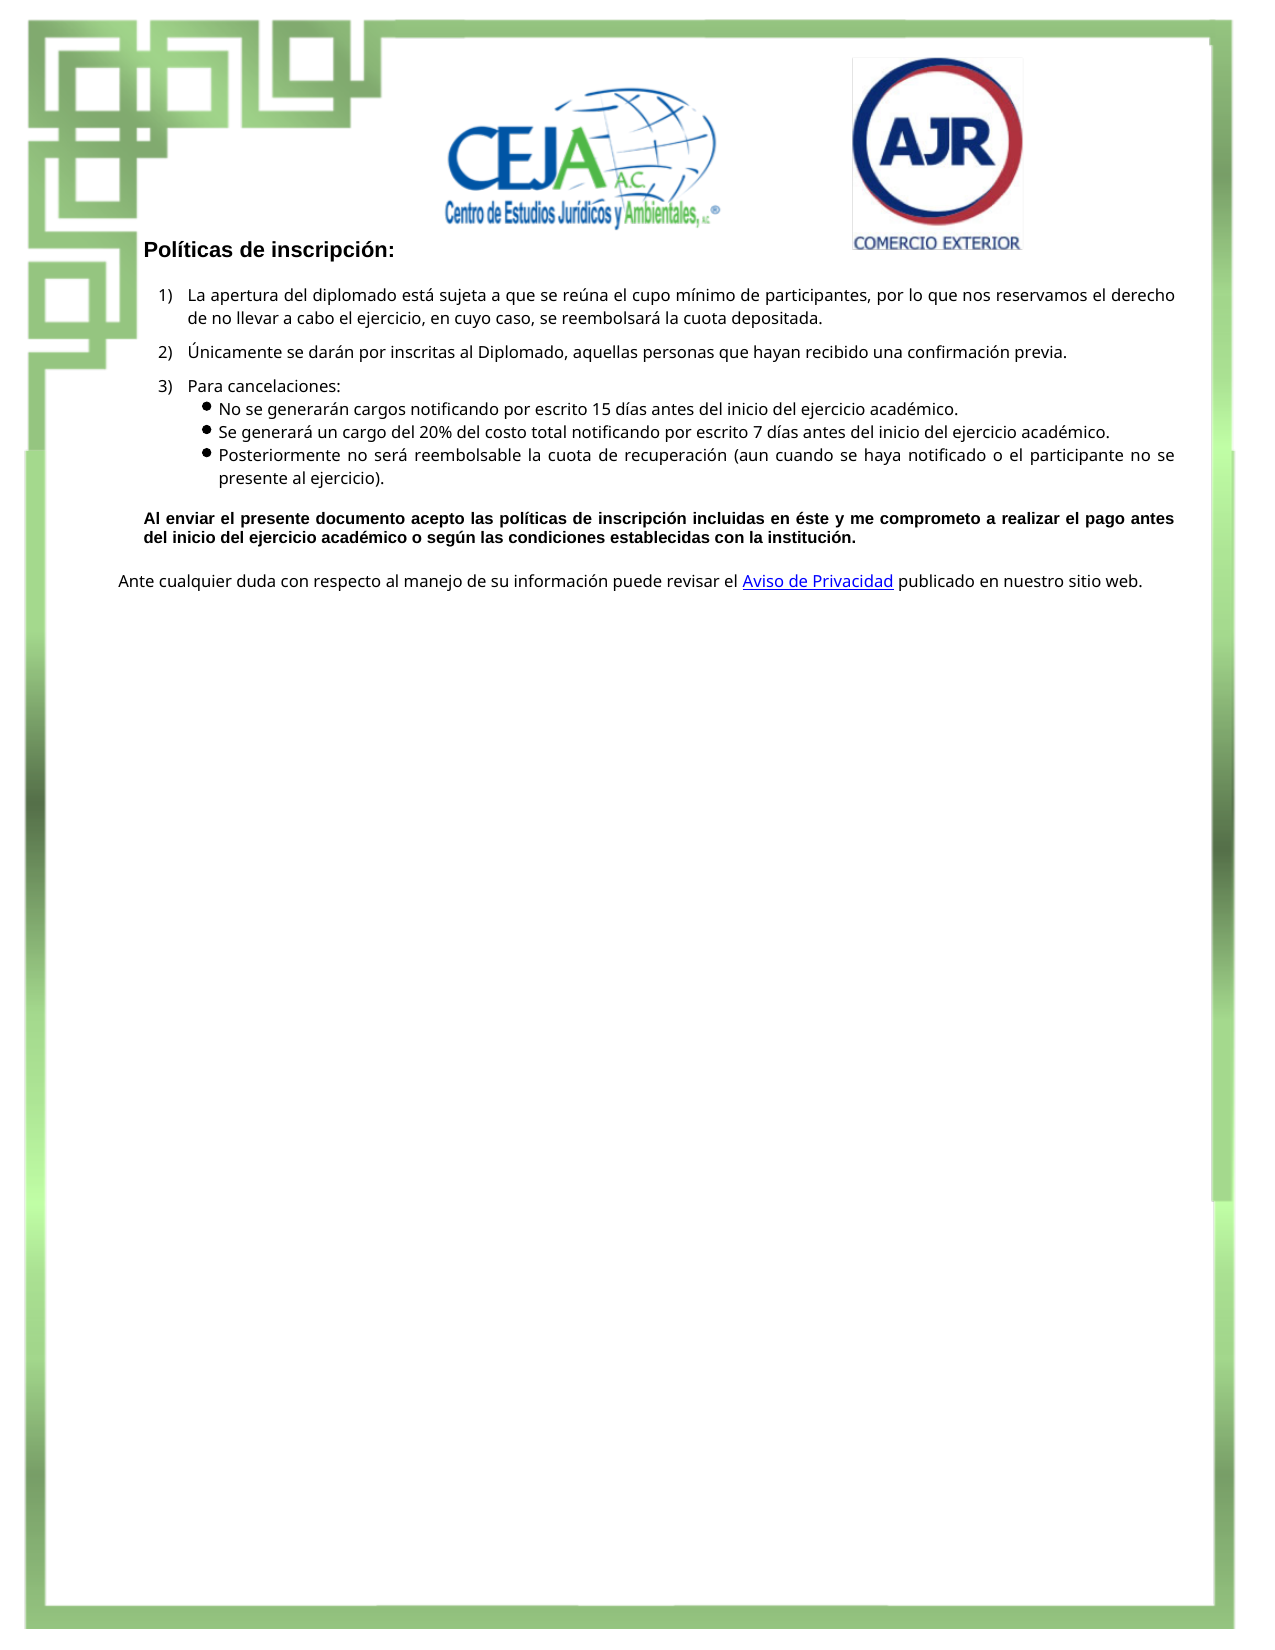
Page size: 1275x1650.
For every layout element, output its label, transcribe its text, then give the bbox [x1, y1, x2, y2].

list Se generará un cargo del 20% del costo total notificando por escrito 7 días antes del inicio del ejercicio académico. [202, 420, 1177, 444]
list Posteriormente no será reembolsable la cuota de recuperación (aun cuando se haya notificado o el participante no se presente al ejercicio). [202, 444, 1177, 489]
text Al enviar el presente documento acepto las políticas de inscripción incluidas en éste y me comprometo a realizar el pago antes del inicio del ejercicio académico o según las condiciones establecidas con la institución. [143, 509, 1177, 547]
picture [0, 18, 1260, 1629]
list Únicamente se darán por inscritas al Diplomado, aquellas personas que hayan recibido una confirmación previa. [158, 340, 1177, 363]
list La apertura del diplomado está sujeta a que se reúna el cupo mínimo de participantes, por lo que nos reservamos el derecho de no llevar a cabo el ejercicio, en cuyo caso, se reembolsará la cuota depositada. [158, 284, 1177, 329]
text Ante cualquier duda con respecto al manejo de su información puede revisar el Aviso de Privacidad publicado en nuestro sitio web. [99, 570, 1162, 592]
text Políticas de inscripción: [143, 237, 1177, 262]
list Para cancelaciones: [158, 374, 1177, 397]
list No se generarán cargos notificando por escrito 15 días antes del inicio del ejercicio académico. [202, 397, 1177, 420]
